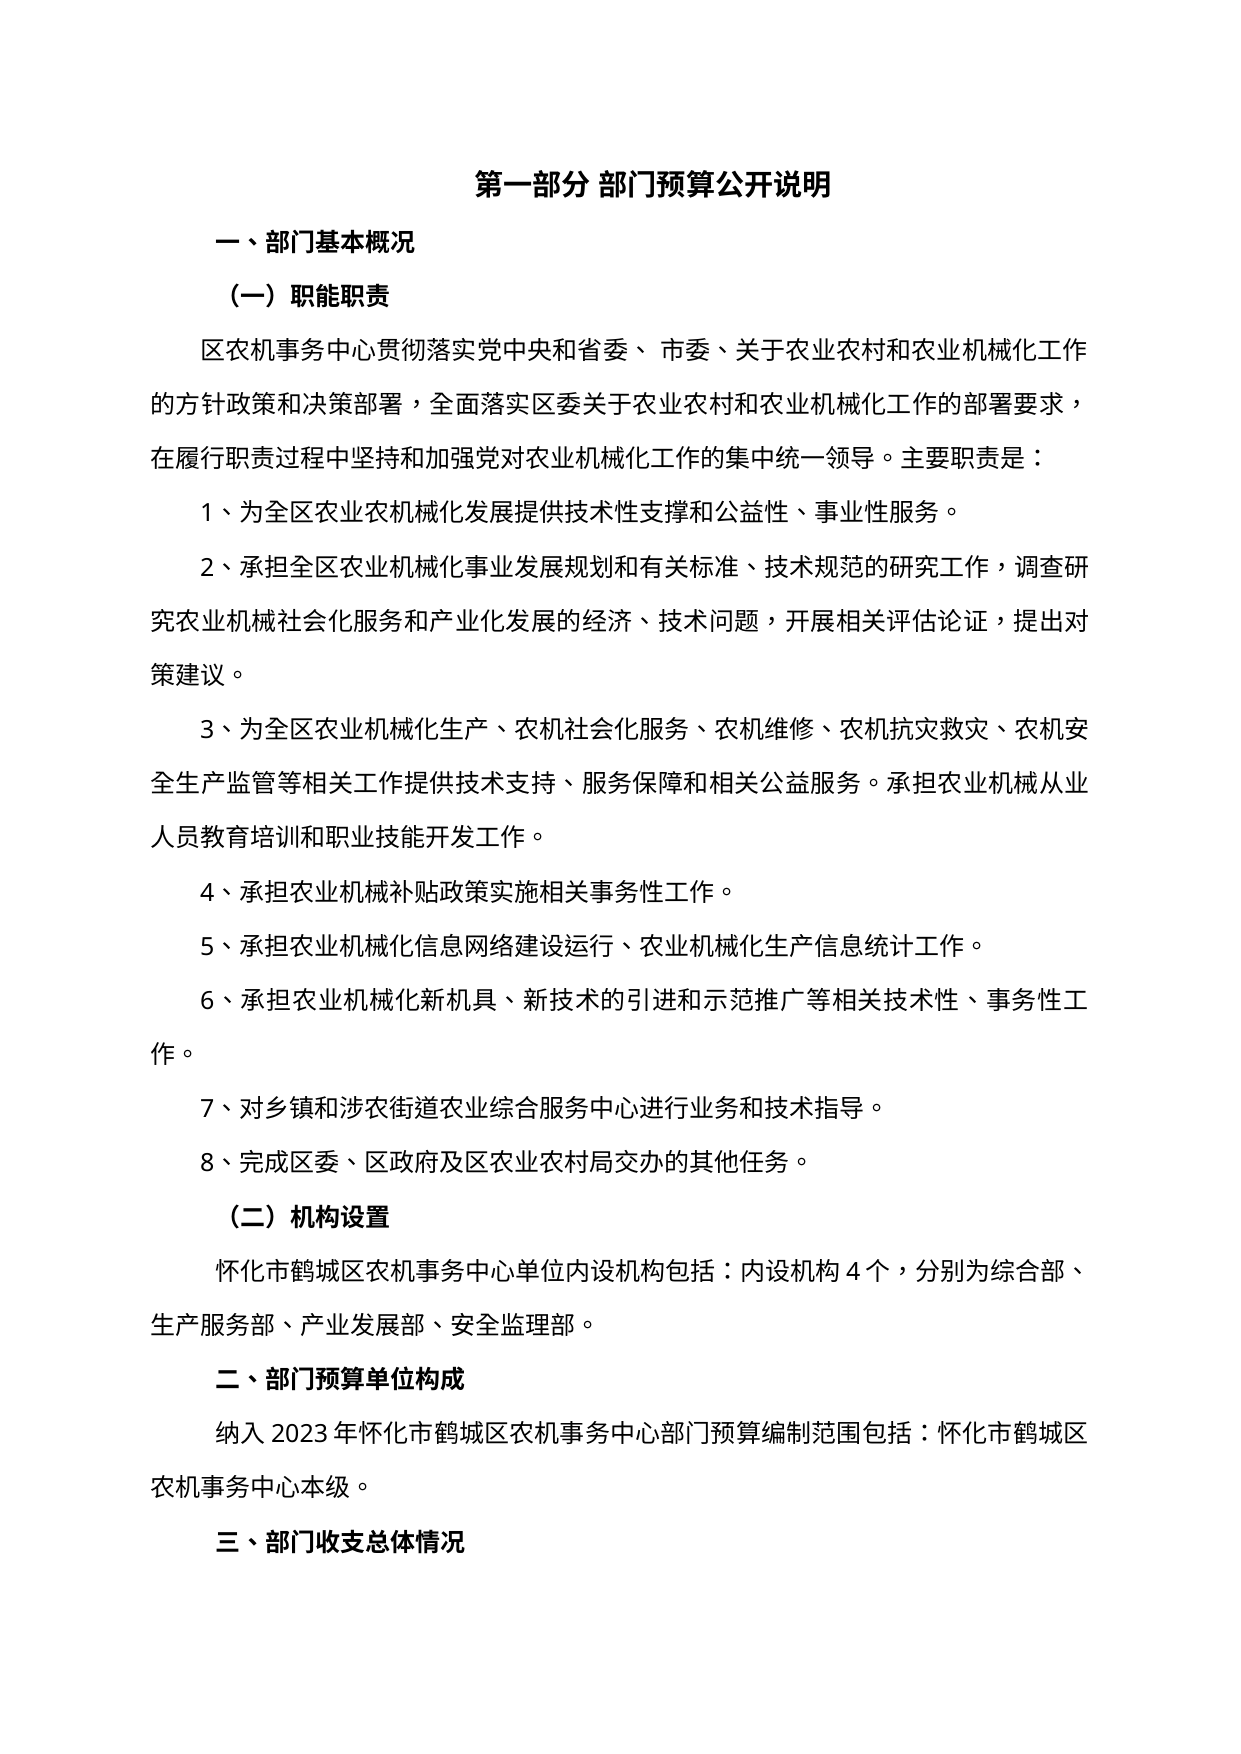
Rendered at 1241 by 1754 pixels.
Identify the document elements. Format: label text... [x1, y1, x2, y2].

text 5、承担农业机械化信息网络建设运行、农业机械化生产信息统计工作。 [150, 908, 1090, 962]
text 一、部门基本概况 [150, 204, 1090, 258]
text 4、承担农业机械补贴政策实施相关事务性工作。 [150, 854, 1090, 908]
text 怀化市鹤城区农机事务中心单位内设机构包括：内设机构4个，分别为综合部、生产服务部、产业发展部、安全监理部。 [150, 1233, 1090, 1342]
text （二）机构设置 [150, 1179, 1090, 1233]
text 纳入2023年怀化市鹤城区农机事务中心部门预算编制范围包括：怀化市鹤城区农机事务中心本级。 [150, 1396, 1090, 1504]
text 7、对乡镇和涉农街道农业综合服务中心进行业务和技术指导。 [150, 1071, 1090, 1125]
text 3、为全区农业机械化生产、农机社会化服务、农机维修、农机抗灾救灾、农机安全生产监管等相关工作提供技术支持、服务保障和相关公益服务。承担农业机械从业人员教育培训和职业技能开发工作。 [150, 692, 1090, 854]
text 三、部门收支总体情况 [150, 1504, 1090, 1558]
text 6、承担农业机械化新机具、新技术的引进和示范推广等相关技术性、事务性工作。 [150, 962, 1090, 1071]
text 第一部分 部门预算公开说明 [150, 150, 1090, 204]
text 二、部门预算单位构成 [150, 1342, 1090, 1396]
text （一）职能职责 [150, 258, 1090, 312]
text 8、完成区委、区政府及区农业农村局交办的其他任务。 [150, 1125, 1090, 1179]
list 2、承担全区农业机械化事业发展规划和有关标准、技术规范的研究工作，调查研究农业机械社会化服务和产业化发展的经济、技术问题，开展相关评估论证，提出对策建议。 [150, 529, 1090, 692]
list 1、为全区农业农机械化发展提供技术性支撑和公益性、事业性服务。 [150, 475, 1090, 529]
text 区农机事务中心贯彻落实党中央和省委、 市委、关于农业农村和农业机械化工作的方针政策和决策部署，全面落实区委关于农业农村和农业机械化工作的部署要求，在履行职责过程中坚持和加强党对农业机械化工作的集中统一领导。主要职责是： [150, 312, 1090, 475]
